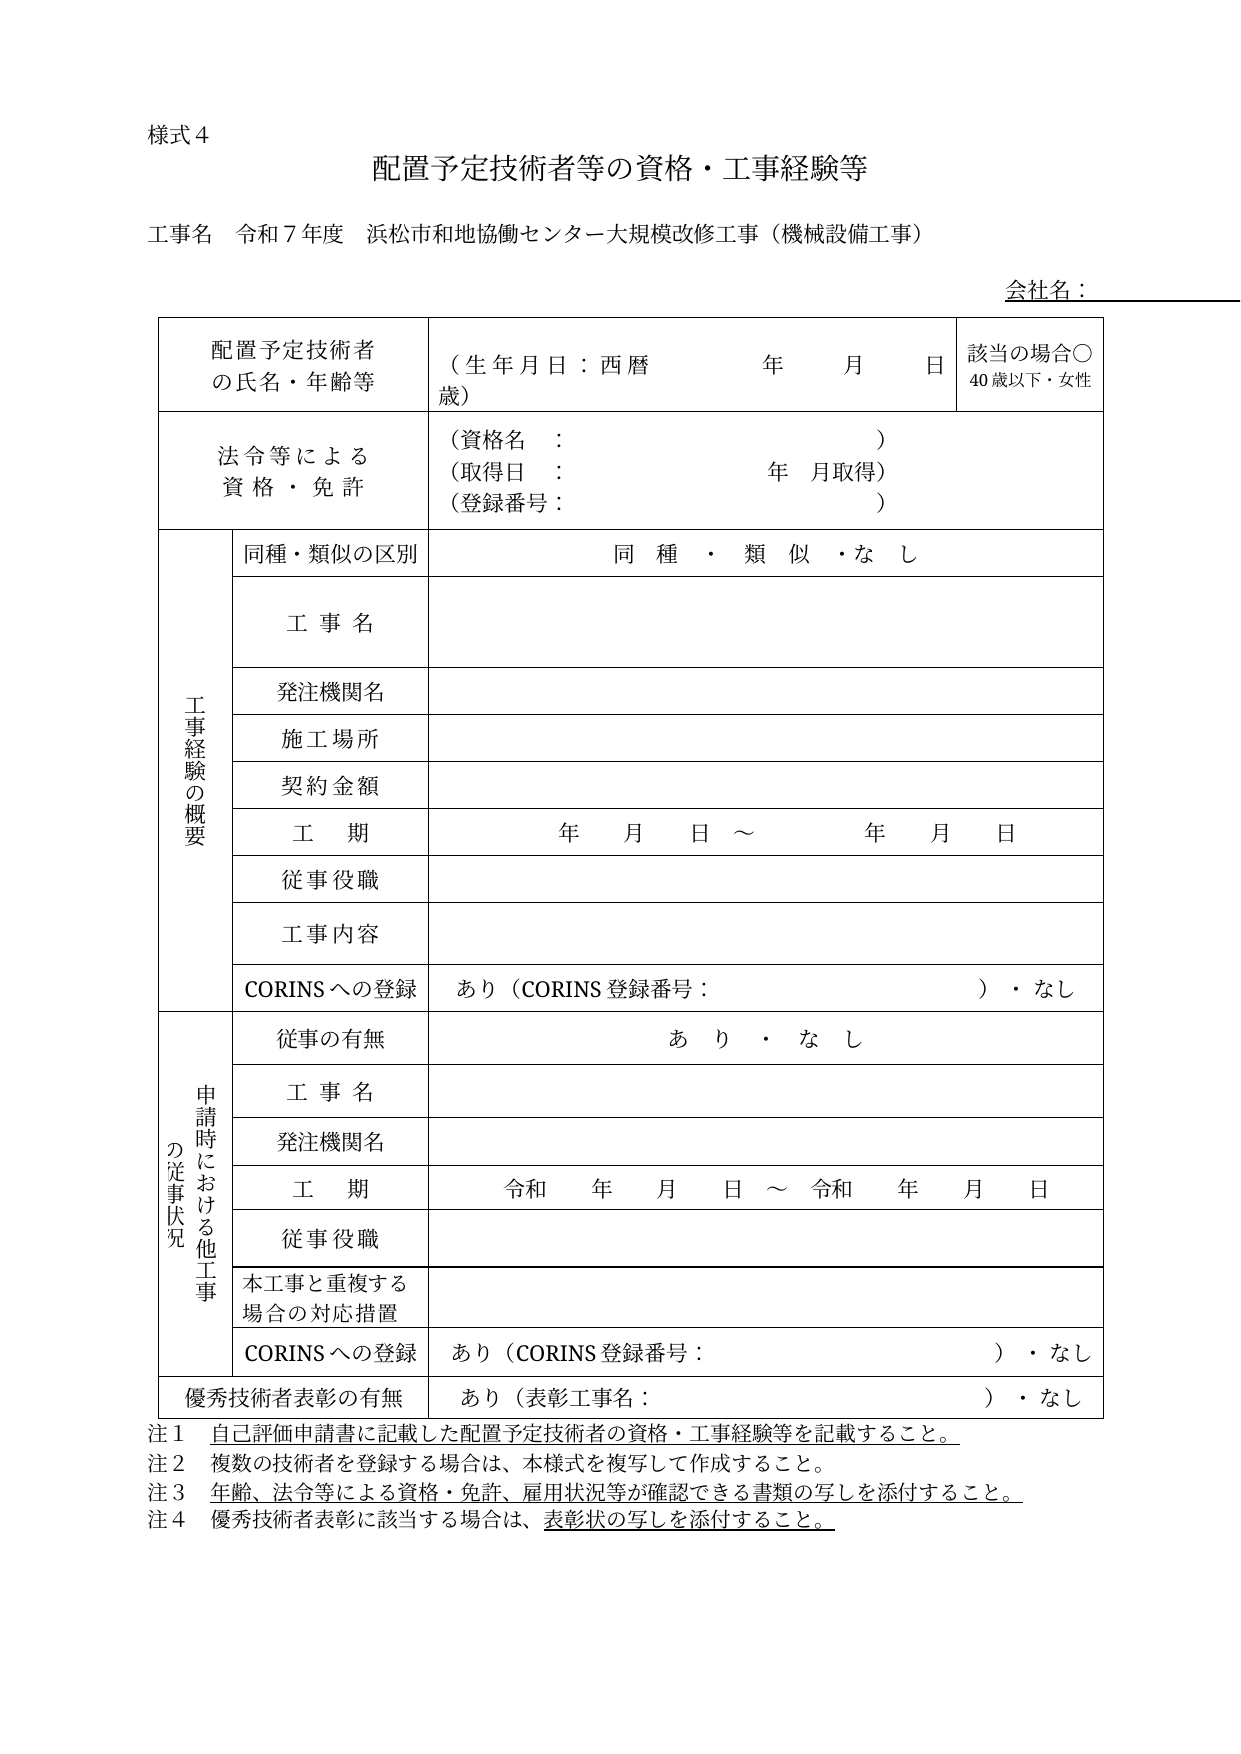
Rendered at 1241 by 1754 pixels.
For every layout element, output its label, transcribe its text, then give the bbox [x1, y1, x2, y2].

table_cell 同 種 ・ 類 似 ・な し [429, 530, 1103, 576]
table_cell [429, 577, 1103, 667]
table_cell 発注機関名 [233, 1118, 428, 1165]
table_cell 本工事と重複する 場合の対応措置 [233, 1268, 428, 1327]
text 注１ 自己評価申請書に記載した配置予定技術者の資格・工事経験等を記載すること。 [148, 1418, 1092, 1448]
table_cell [429, 715, 1103, 761]
table_cell 工期 [233, 1166, 428, 1209]
table_cell 工事内容 [233, 903, 428, 964]
table_header （生年月日：西暦 年 月 日 歳） [429, 318, 956, 411]
table_header 配置予定技術者 の氏名・年齢等 [159, 318, 428, 411]
table_cell 工事名 [233, 577, 428, 667]
table_cell 工事名 [233, 1065, 428, 1117]
table_cell [429, 762, 1103, 808]
text 注３ 年齢、法令等による資格・免許、雇用状況等が確認できる書類の写しを添付すること。 [148, 1477, 1092, 1506]
table_cell [429, 1065, 1103, 1117]
table_cell 契約金額 [233, 762, 428, 808]
table_cell [429, 1210, 1103, 1266]
table_cell [429, 1268, 1103, 1327]
table_cell （資格名 ： ） （取得日 ： 年 月取得） （登録番号： ） [429, 412, 1103, 529]
table_cell 従事役職 [233, 856, 428, 902]
text 会社名： [148, 273, 1092, 305]
table_cell 法令等による 資格・免許 [159, 412, 428, 529]
table_cell CORINSへの登録 [233, 1328, 428, 1376]
text 配置予定技術者等の資格・工事経験等 [148, 149, 1092, 187]
table_cell 申請時における他工事 の従事状況 [159, 1012, 232, 1376]
text 工事名 令和７年度 浜松市和地協働センター大規模改修工事（機械設備工事） [148, 217, 1092, 248]
table_cell 年 月 日 ～ 年 月 日 [429, 809, 1103, 855]
table_cell [429, 668, 1103, 714]
table_cell 令和 年 月 日 ～ 令和 年 月 日 [429, 1166, 1103, 1209]
table_cell CORINSへの登録 [233, 965, 428, 1011]
table_cell あり（表彰工事名： ） ・ なし [429, 1377, 1103, 1417]
text 注２ 複数の技術者を登録する場合は、本様式を複写して作成すること。 [148, 1448, 1092, 1477]
table_cell [429, 903, 1103, 964]
text 注４ 優秀技術者表彰に該当する場合は、表彰状の写しを添付すること。 [148, 1506, 1092, 1533]
table_cell [429, 856, 1103, 902]
table_cell 発注機関名 [233, 668, 428, 714]
table_cell 従事の有無 [233, 1012, 428, 1063]
table_cell [429, 1118, 1103, 1165]
table_cell 工事経験の概要 [159, 530, 232, 1011]
table_cell 優秀技術者表彰の有無 [159, 1377, 428, 1417]
table_cell 施工場所 [233, 715, 428, 761]
table_cell あ り ・ な し [429, 1012, 1103, 1063]
table_cell 従事役職 [233, 1210, 428, 1266]
table_cell あり（CORINS登録番号： ） ・ なし [429, 1328, 1103, 1376]
text 様式４ [148, 118, 1092, 149]
table_cell あり（CORINS登録番号： ） ・ なし [429, 965, 1103, 1011]
table_header 該当の場合○ 40歳以下・女性 [957, 318, 1103, 411]
table_cell 同種・類似の区別 [233, 530, 428, 576]
table_cell 工期 [233, 809, 428, 855]
